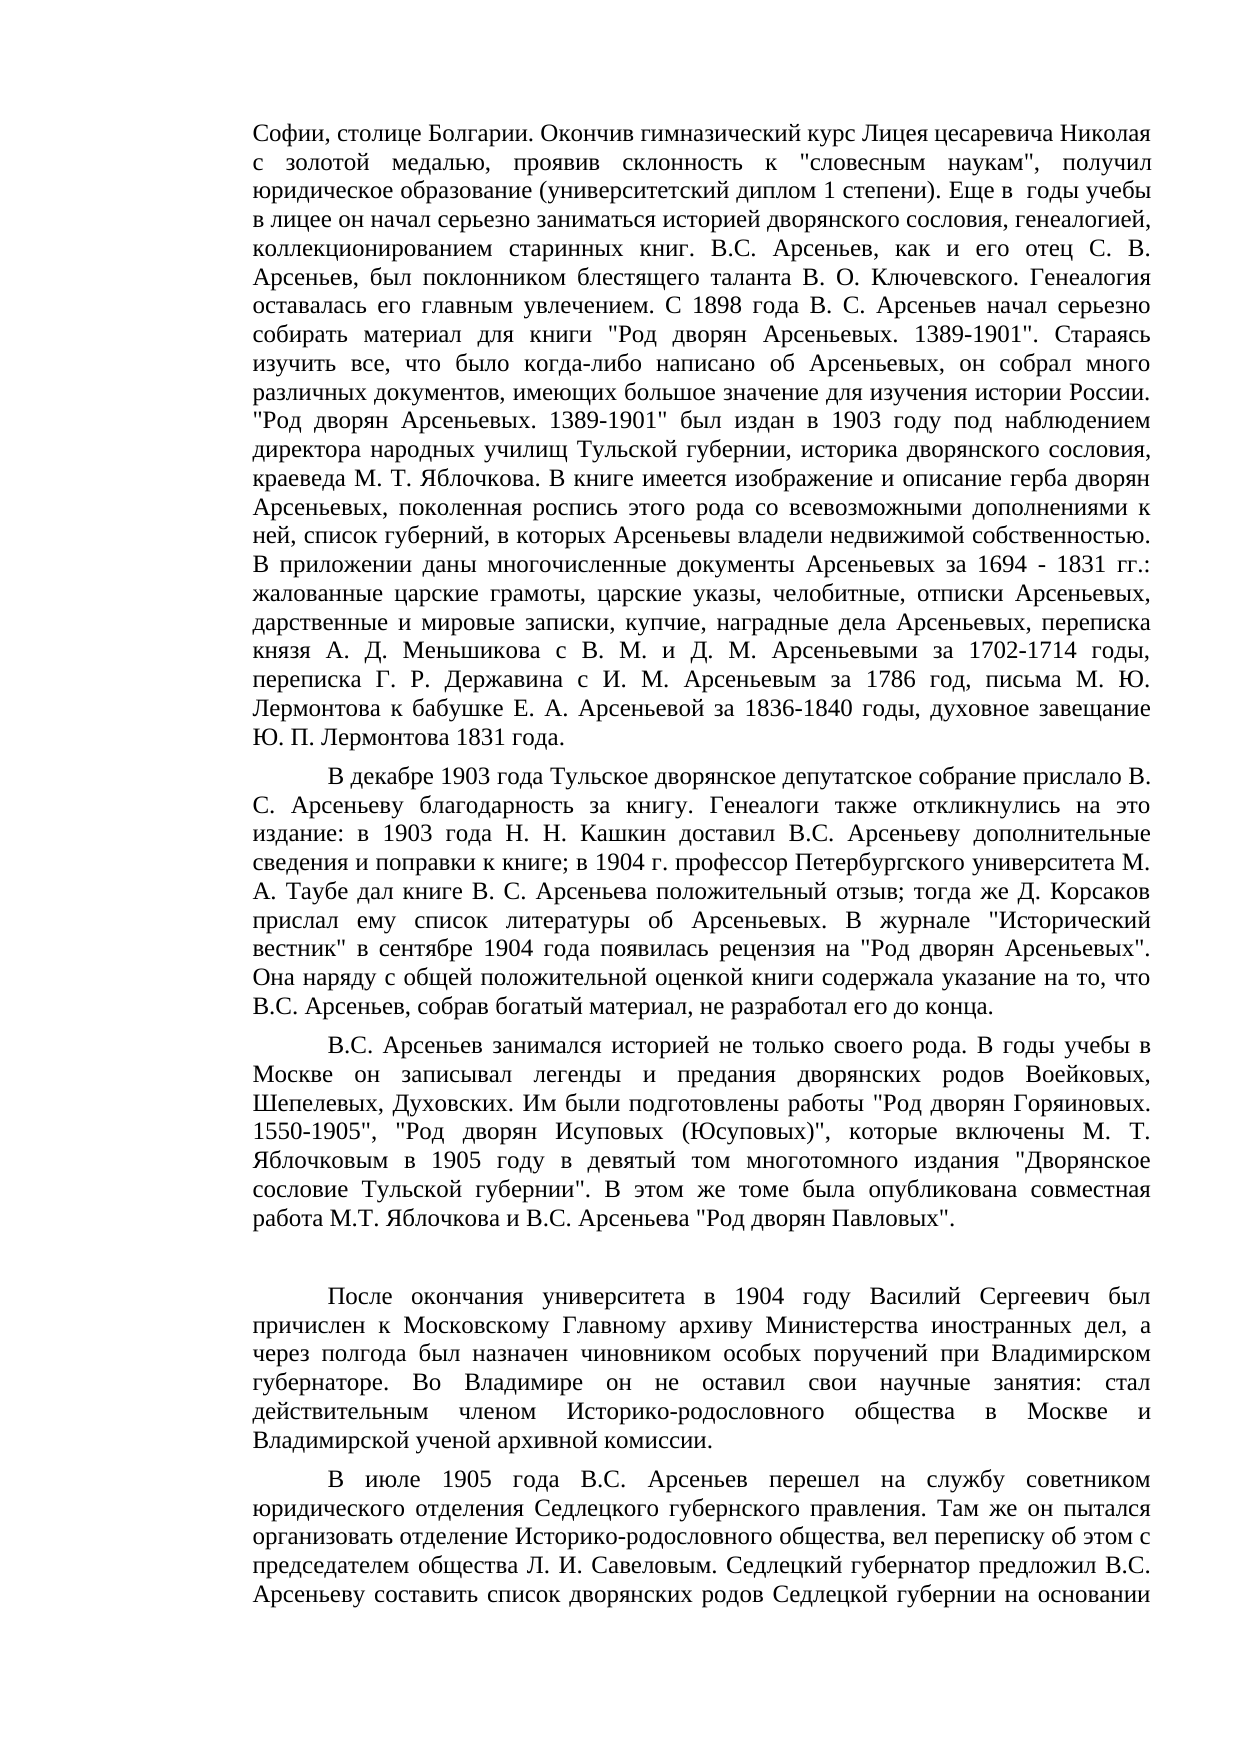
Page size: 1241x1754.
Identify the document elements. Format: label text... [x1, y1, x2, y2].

text В декабре Тульское дворянское депутатское собрание прислало В. С. Арсеньеву благодарность за книгу. Генеалоги также откликнулись на это издание: в Н. Н. Кашкин доставил В.С. Арсеньеву дополнительные сведения и поправки к книге; в . профессор Петербургского университета М. А. Таубе дал книге В. С. Арсеньева положительный отзыв; тогда же Д. Корсаков прислал ему список литературы об Арсеньевых. В журнале "Исторический вестник" в сентябре появилась рецензия на "Род дворян Арсеньевых". Она наряду с общей положительной оценкой книги содержала указание на то, что В.С. Арсеньев, собрав богатый материал, не разработал его до конца. [252, 761, 1152, 1020]
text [252, 118, 1152, 751]
text После окончания университета в 1904 году Василий Сергеевич был причислен к Московскому Главному архиву Министерства иностранных дел, а через полгода был назначен чиновником особых поручений при Владимирском губернаторе. Во Владимире он не оставил свои научные занятия: стал действительным членом Историко-родословного общества в Москве и Владимирской ученой архивной комиссии. [252, 1281, 1152, 1453]
text В.С. Арсеньев занимался историей не только своего рода. В годы учебы в Москве он записывал легенды и предания дворянских родов Воейковых, Шепелевых, Духовских. Им были подготовлены работы "Род дворян Горяиновых. 1550-1905", "Род дворян Исуповых (Юсуповых)", которые включены М. Т. Яблочковым в в девятый том многотомного издания "Дворянское сословие Тульской губернии". В этом же томе была опубликована совместная работа М.Т. Яблочкова и В.С. Арсеньева "Род дворян Павловых". [252, 1030, 1152, 1231]
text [252, 1464, 1152, 1608]
